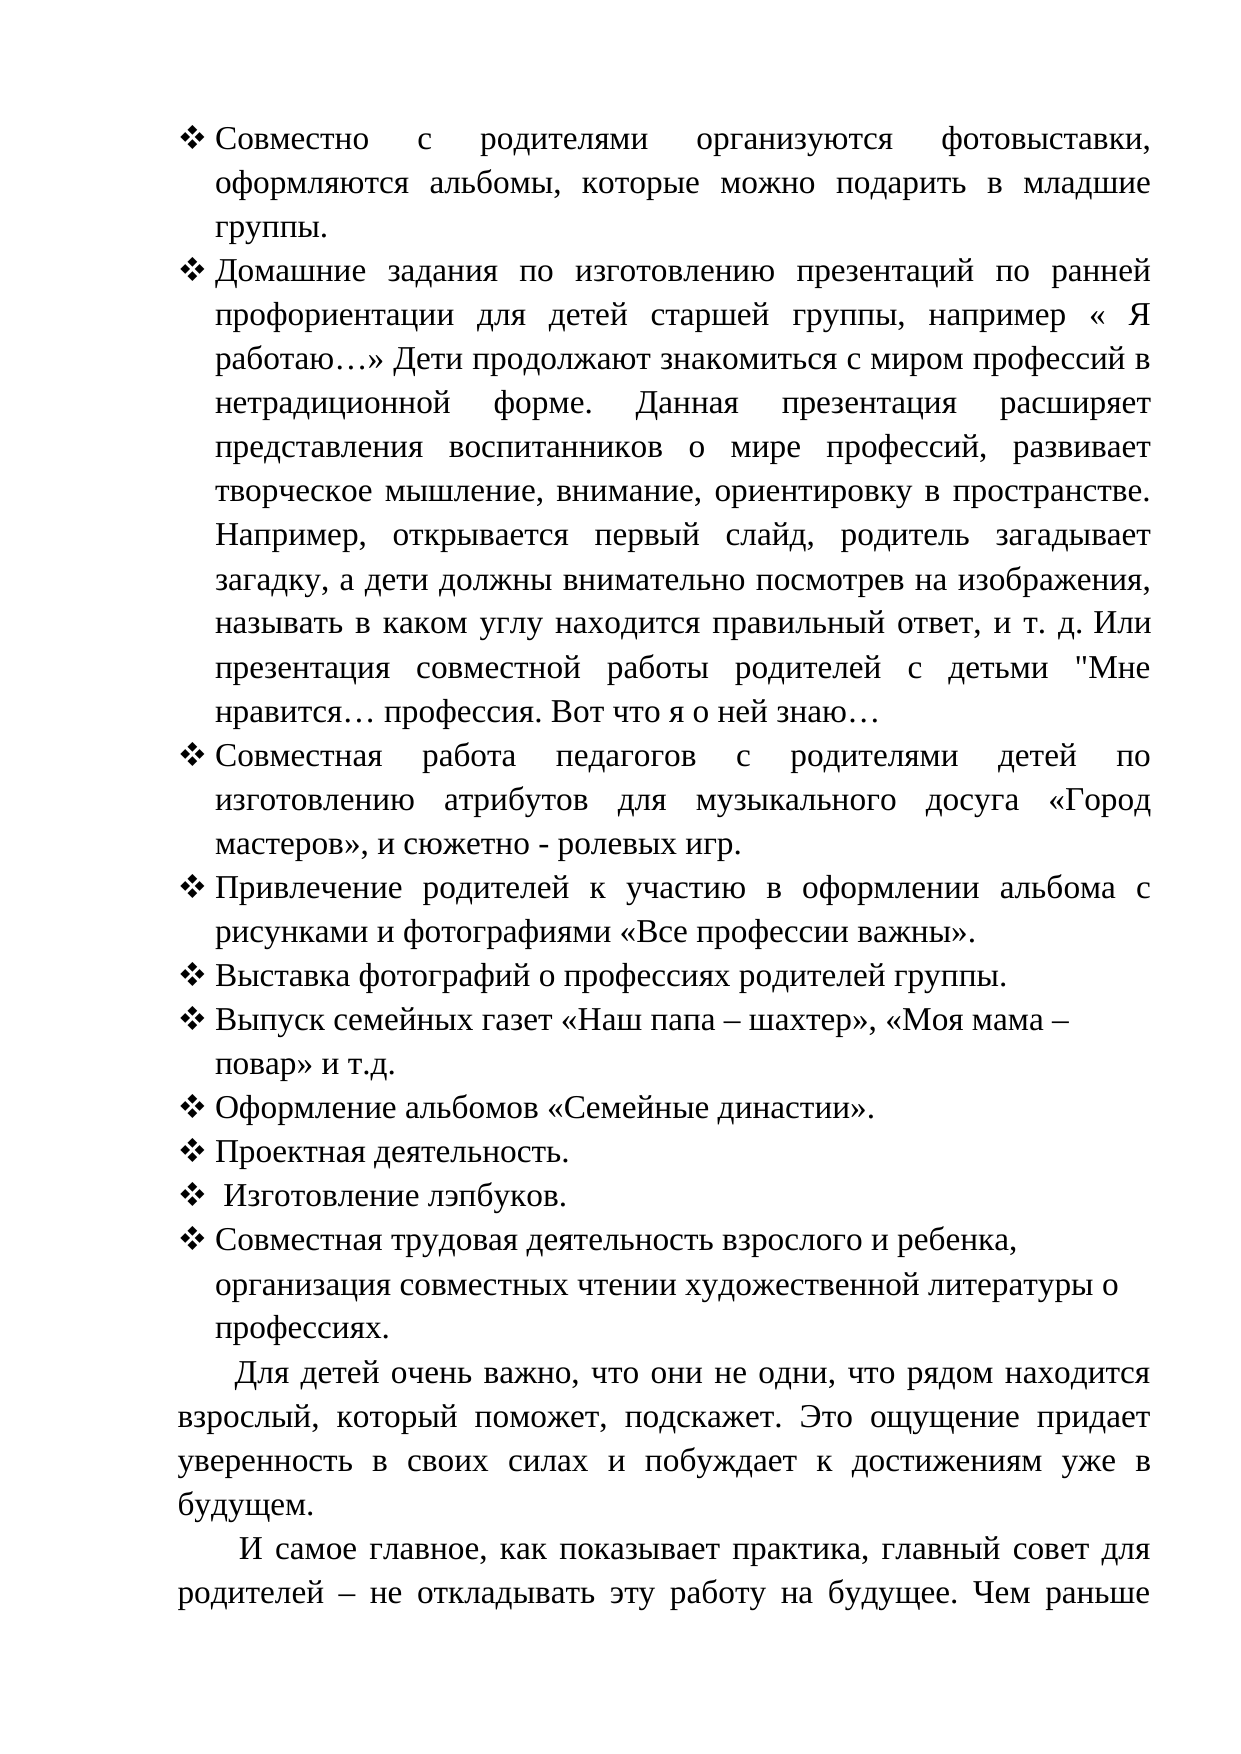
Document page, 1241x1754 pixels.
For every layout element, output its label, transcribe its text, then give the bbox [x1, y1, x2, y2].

list Совместная трудовая деятельность взрослого и ребенка, организация совместных чтении художественной литературы о профессиях. [177, 1220, 1152, 1346]
list Проектная деятельность. [177, 1132, 1152, 1170]
list Совместная работа педагогов с родителями детей по изготовлению атрибутов для музыкального досуга «Город мастеров», и сюжетно - ролевых игр. [177, 735, 1152, 861]
list Домашние задания по изготовлению презентаций по ранней профориентации для детей старшей группы, например « Я работаю…» Дети продолжают знакомиться с миром профессий в нетрадиционной форме. Данная презентация расширяет представления воспитанников о мире профессий, развивает творческое мышление, внимание, ориентировку в пространстве. Например, открывается первый слайд, родитель загадывает загадку, а дети должны внимательно посмотрев на изображения, называть в каком углу находится правильный ответ, и т. д. Или презентация совместной работы родителей с детьми "Мне нравится… профессия. Вот что я о ней знаю… [177, 250, 1152, 729]
list Изготовление лэпбуков. [177, 1176, 1152, 1214]
list Привлечение родителей к участию в оформлении альбома с рисунками и фотографиями «Все профессии важны». [177, 867, 1152, 949]
list Совместно с родителями организуются фотовыставки, оформляются альбомы, которые можно подарить в младшие группы. [177, 118, 1152, 244]
list Выставка фотографий о профессиях родителей группы. [177, 955, 1152, 994]
text Для детей очень важно, что они не одни, что рядом находится взрослый, который поможет, подскажет. Это ощущение придает уверенность в своих силах и побуждает к достижениям уже в будущем. [177, 1352, 1152, 1522]
list Оформление альбомов «Семейные династии». [177, 1087, 1152, 1126]
list Выпуск семейных газет «Наш папа – шахтер», «Моя мама – повар» и т.д. [177, 999, 1152, 1082]
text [177, 1528, 1152, 1611]
